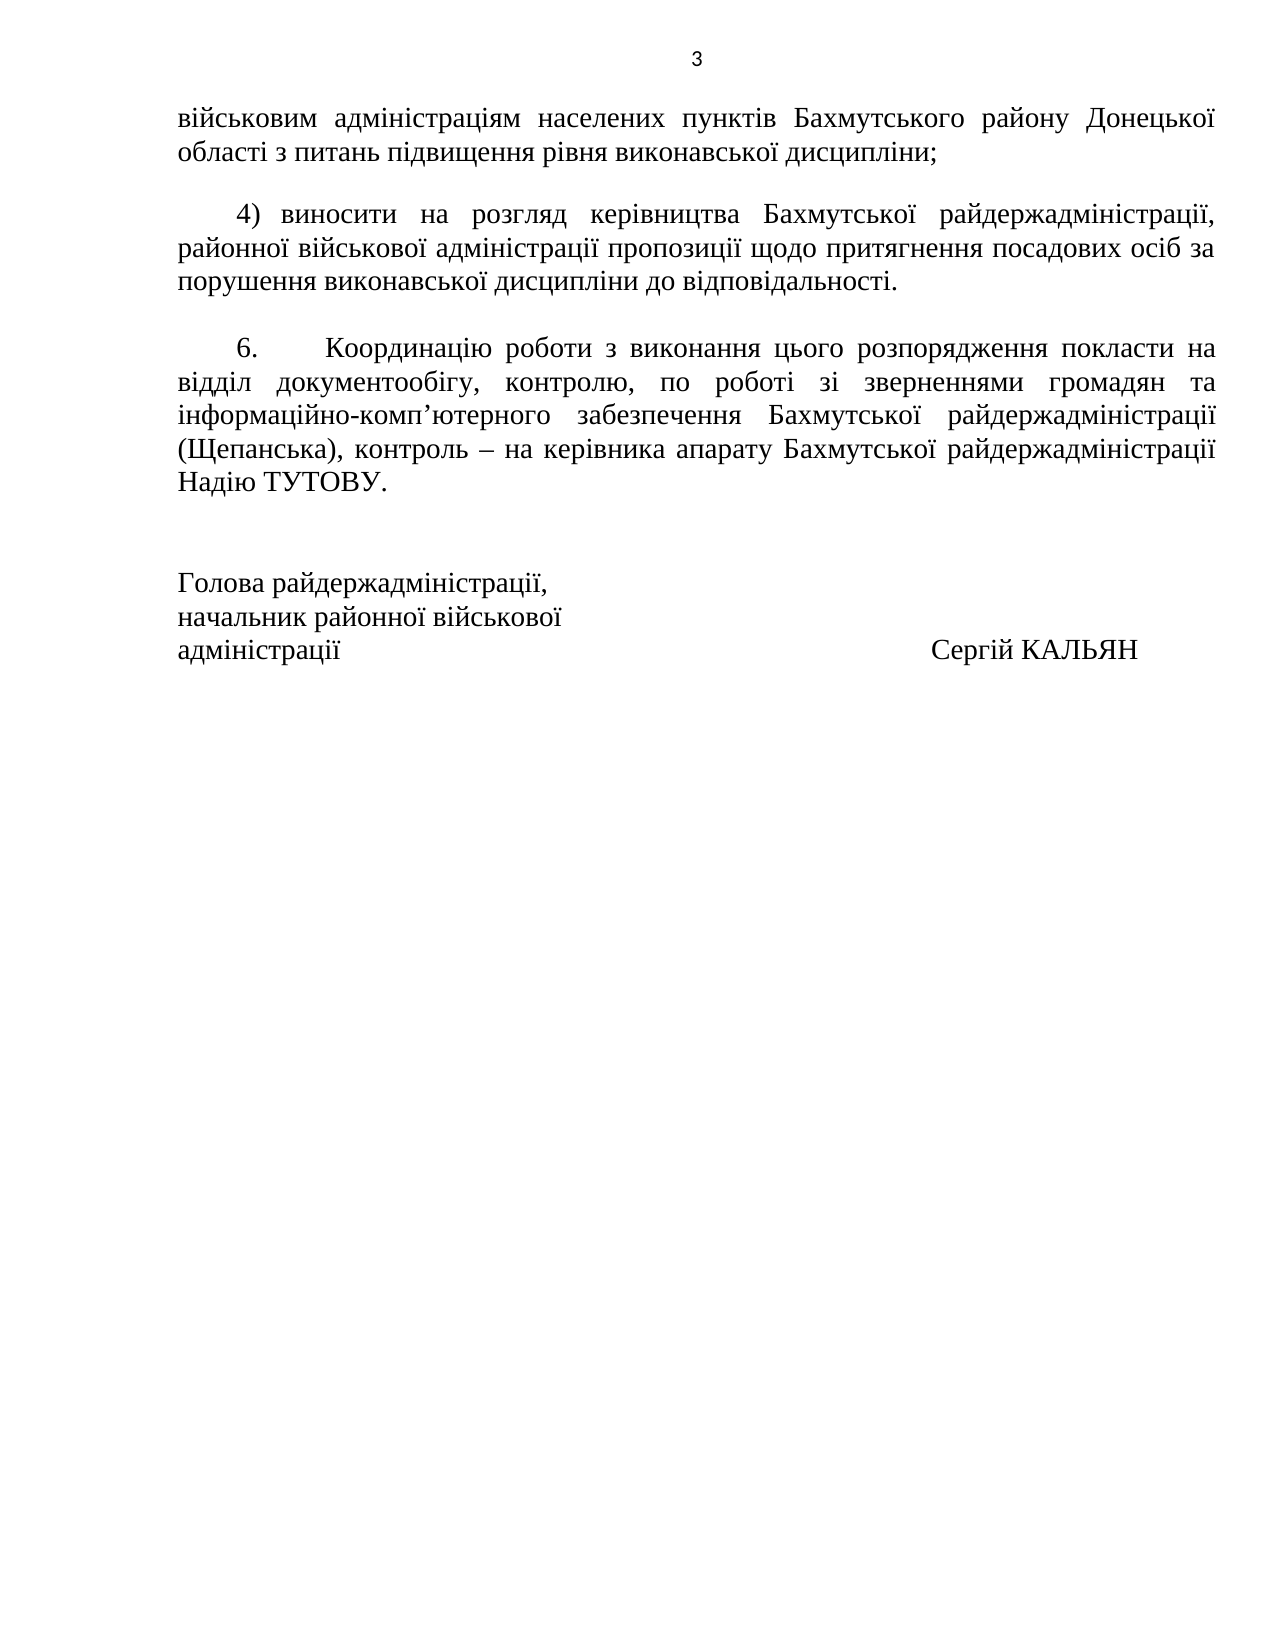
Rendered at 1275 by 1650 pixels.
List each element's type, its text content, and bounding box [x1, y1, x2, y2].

text Голова райдержадміністрації, [177, 565, 1216, 599]
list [177, 100, 1216, 167]
text начальник районної військової [177, 599, 1216, 632]
text адміністрації Сергій КАЛЬЯН [177, 632, 1216, 666]
list Координацію роботи з виконання цього розпорядження покласти на відділ документообігу, контролю, по роботі зі зверненнями громадян та інформаційно-комп’ютерного забезпечення Бахмутської райдержадміністрації (Щепанська), контроль – на керівника апарату Бахмутської райдержадміністрації Надію ТУТОВУ. [177, 330, 1217, 498]
list виносити на розгляд керівництва Бахмутської райдержадміністрації, районної військової адміністрації пропозиції щодо притягнення посадових осіб за порушення виконавської дисципліни до відповідальності. [177, 196, 1216, 297]
